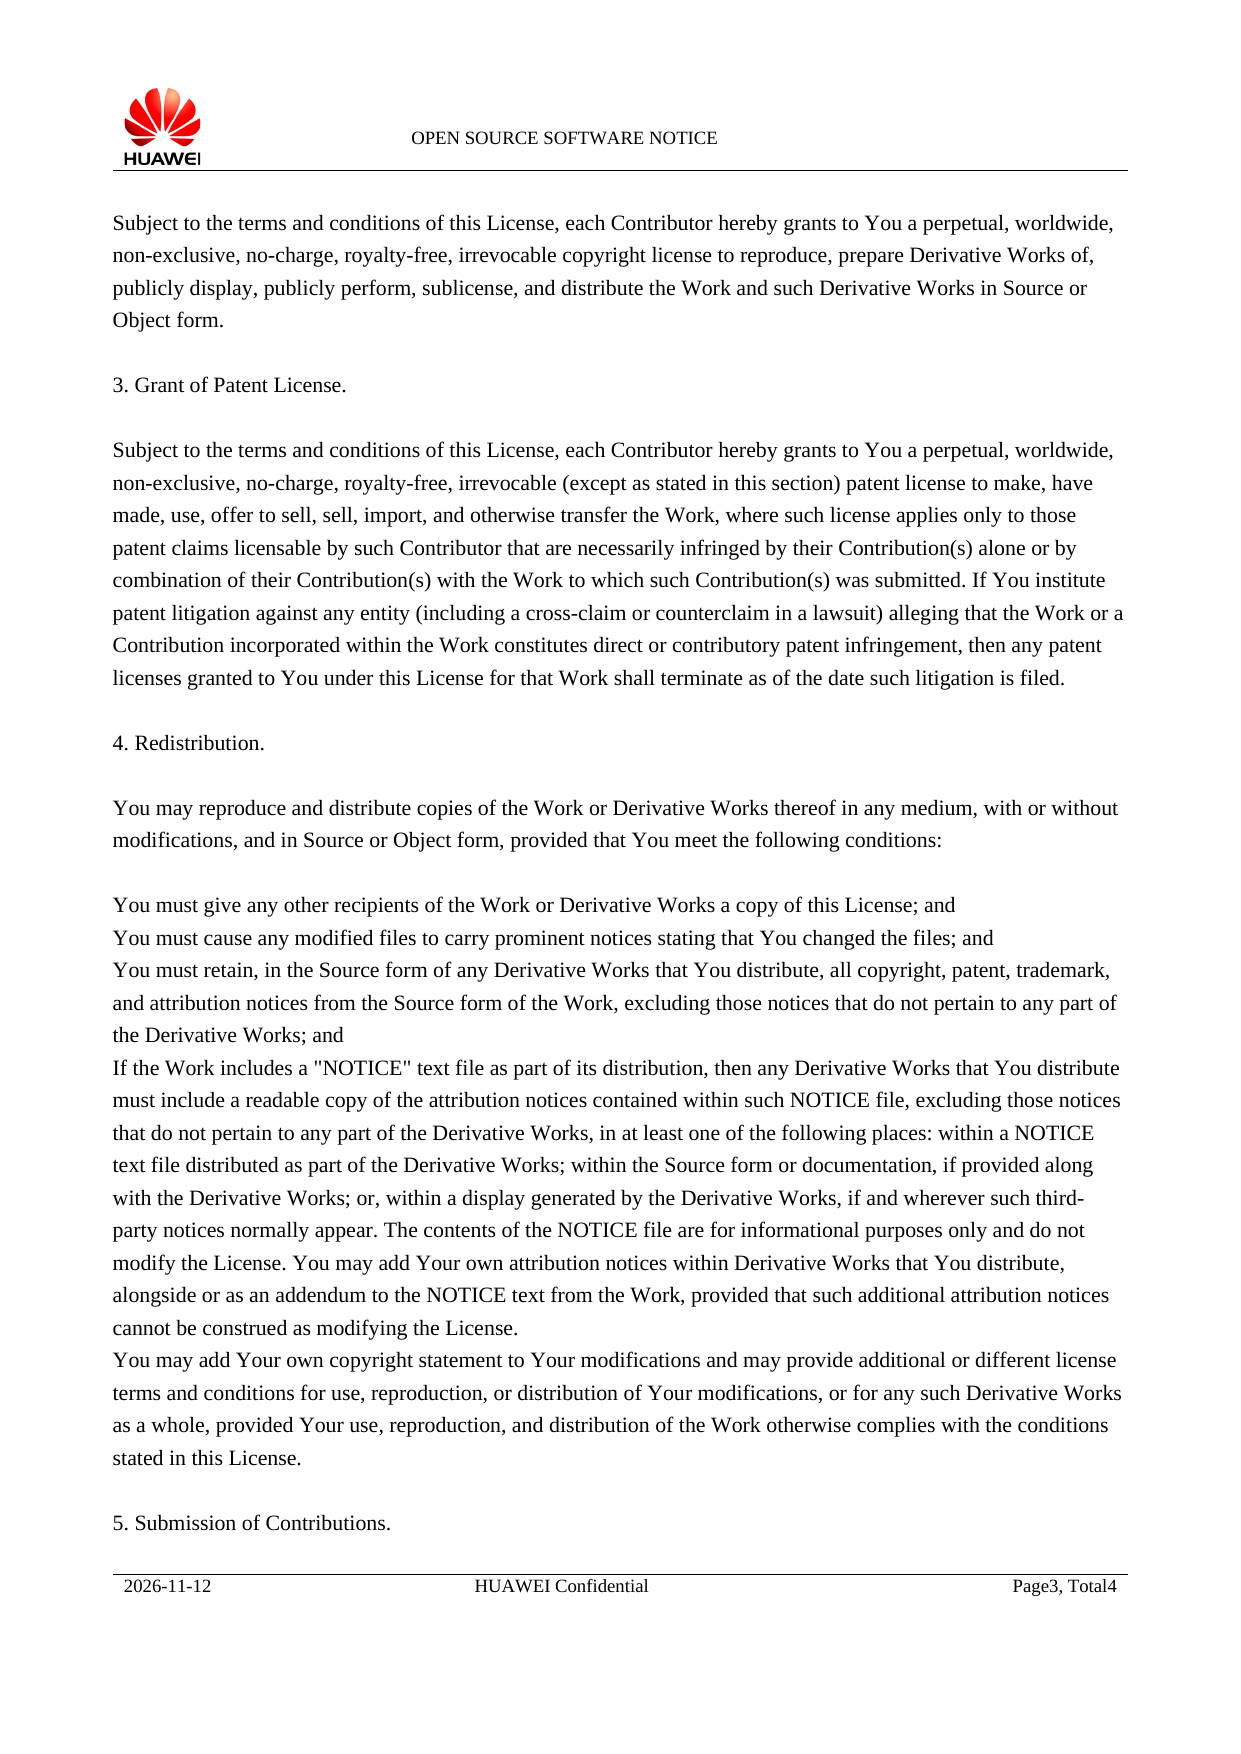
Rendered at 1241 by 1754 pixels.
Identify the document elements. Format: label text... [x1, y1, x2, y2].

text You may reproduce and distribute copies of the Work or Derivative Works thereof in any medium, with or without modifications, and in Source or Object form, provided that You meet the following conditions: [112, 791, 1128, 856]
text You must cause any modified files to carry prominent notices stating that You changed the files; and [112, 921, 1128, 954]
text Subject to the terms and conditions of this License, each Contributor hereby grants to You a perpetual, worldwide, non-exclusive, no-charge, royalty-free, irrevocable copyright license to reproduce, prepare Derivative Works of, publicly display, publicly perform, sublicense, and distribute the Work and such Derivative Works in Source or Object form. [112, 206, 1128, 336]
picture [124, 88, 201, 165]
text You may add Your own copyright statement to Your modifications and may provide additional or different license terms and conditions for use, reproduction, or distribution of Your modifications, or for any such Derivative Works as a whole, provided Your use, reproduction, and distribution of the Work otherwise complies with the conditions stated in this License. [112, 1344, 1128, 1474]
text If the Work includes a "NOTICE" text file as part of its distribution, then any Derivative Works that You distribute must include a readable copy of the attribution notices contained within such NOTICE file, excluding those notices that do not pertain to any part of the Derivative Works, in at least one of the following places: within a NOTICE text file distributed as part of the Derivative Works; within the Source form or documentation, if provided along with the Derivative Works; or, within a display generated by the Derivative Works, if and wherever such third-party notices normally appear. The contents of the NOTICE file are for informational purposes only and do not modify the License. You may add Your own attribution notices within Derivative Works that You distribute, alongside or as an addendum to the NOTICE text from the Work, provided that such additional attribution notices cannot be construed as modifying the License. [112, 1051, 1128, 1344]
text You must retain, in the Source form of any Derivative Works that You distribute, all copyright, patent, trademark, and attribution notices from the Source form of the Work, excluding those notices that do not pertain to any part of the Derivative Works; and [112, 954, 1128, 1051]
text 5. Submission of Contributions. [112, 1506, 1128, 1539]
text 4. Redistribution. [112, 726, 1128, 759]
text You must give any other recipients of the Work or Derivative Works a copy of this License; and [112, 889, 1128, 921]
text 3. Grant of Patent License. [112, 369, 1128, 401]
text Subject to the terms and conditions of this License, each Contributor hereby grants to You a perpetual, worldwide, non-exclusive, no-charge, royalty-free, irrevocable (except as stated in this section) patent license to make, have made, use, offer to sell, sell, import, and otherwise transfer the Work, where such license applies only to those patent claims licensable by such Contributor that are necessarily infringed by their Contribution(s) alone or by combination of their Contribution(s) with the Work to which such Contribution(s) was submitted. If You institute patent litigation against any entity (including a cross-claim or counterclaim in a lawsuit) alleging that the Work or a Contribution incorporated within the Work constitutes direct or contributory patent infringement, then any patent licenses granted to You under this License for that Work shall terminate as of the date such litigation is filed. [112, 434, 1128, 694]
